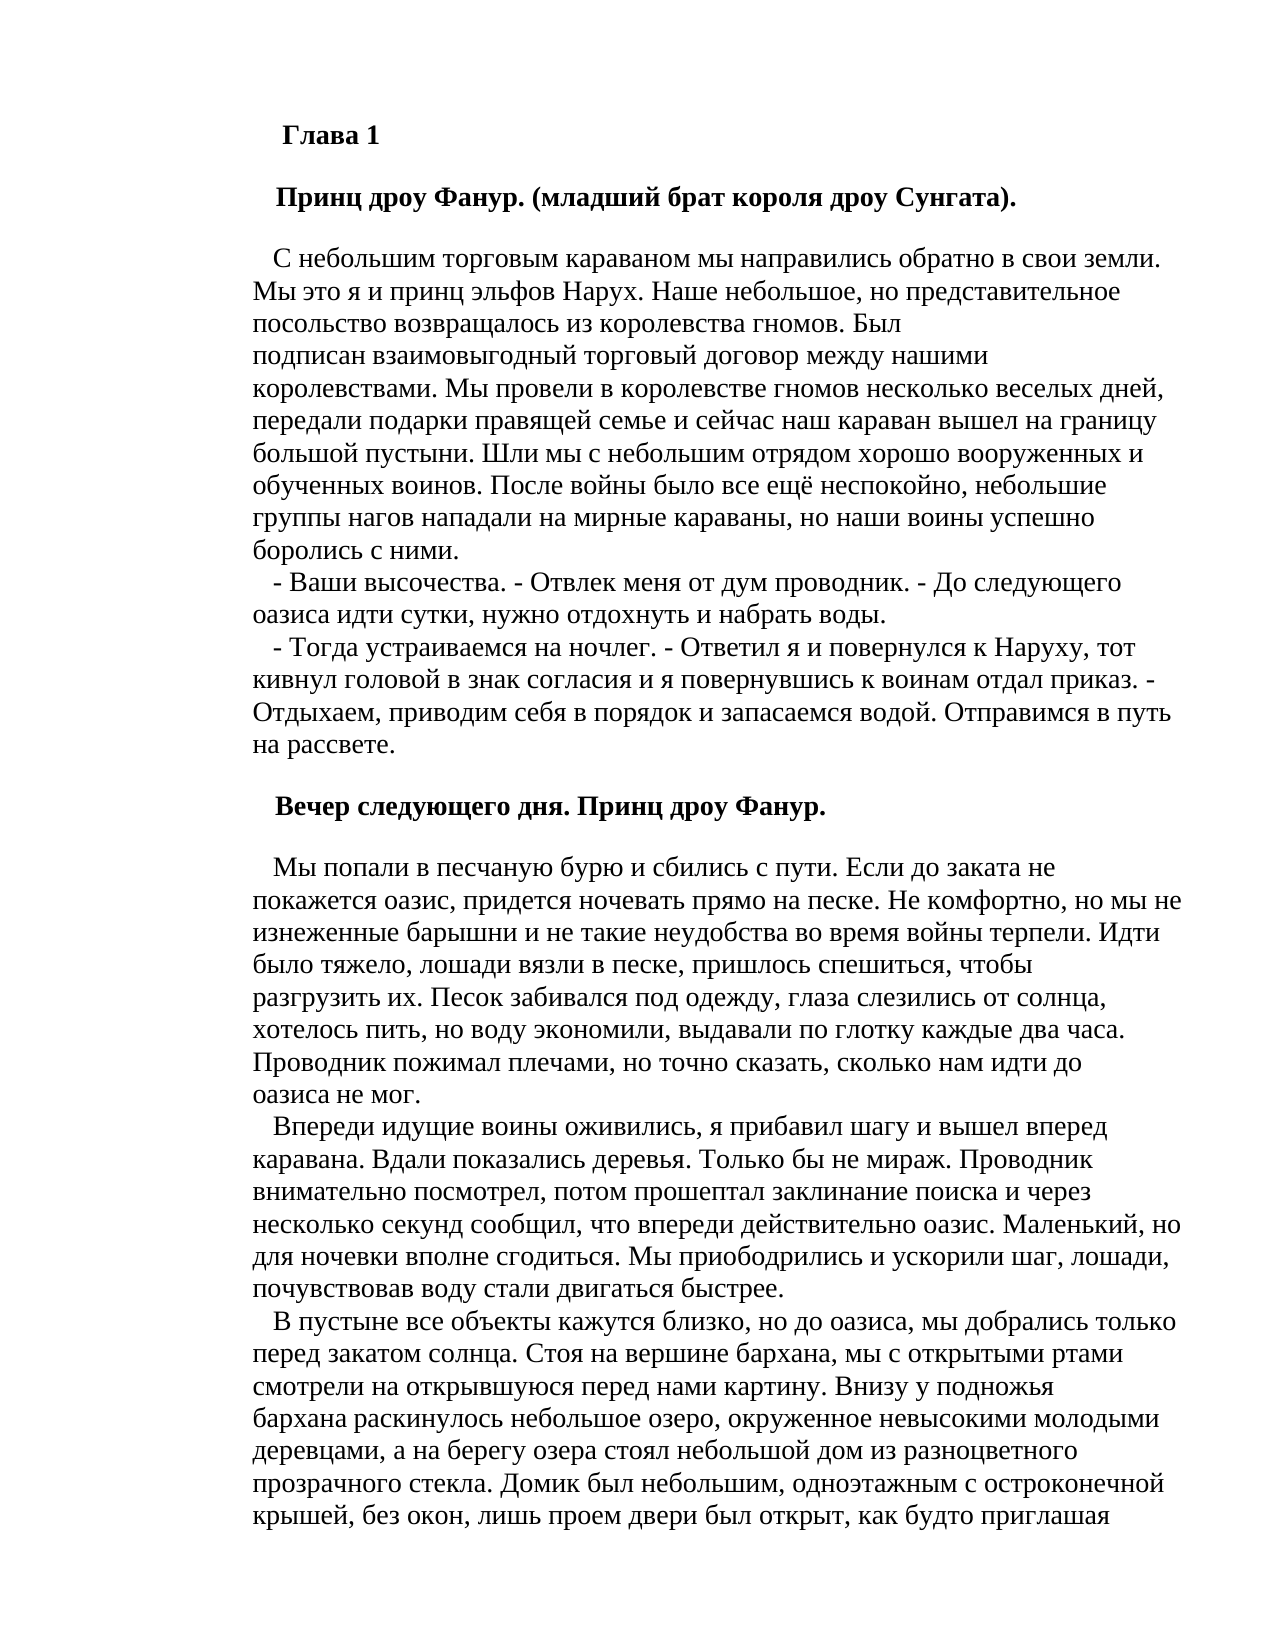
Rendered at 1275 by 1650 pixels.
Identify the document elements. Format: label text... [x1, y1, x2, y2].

text С небольшим торговым караваном мы направились обратно в свои земли. Мы это я и принц эльфов Нарух. Наше небольшое, но представительное посольство возвращалось из королевства гномов. Был подписан взаимовыгодный торговый договор между нашими королевствами. Мы провели в королевстве гномов несколько веселых дней, передали подарки правящей семье и сейчас наш караван вышел на границу большой пустыни. Шли мы с небольшим отрядом хорошо вооруженных и обученных воинов. После войны было все ещё неспокойно, небольшие группы нагов нападали на мирные караваны, но наши воины успешно боролись с ними. [252, 241, 1186, 565]
text - Тогда устраиваемся на ночлег. - Ответил я и повернулся к Наруху, тот кивнул головой в знак согласия и я повернувшись к воинам отдал приказ. - Отдыхаем, приводим себя в порядок и запасаемся водой. Отправимся в путь на рассвете. [252, 630, 1186, 759]
text - Ваши высочества. - Отвлек меня от дум проводник. - До следующего оазиса идти сутки, нужно отдохнуть и набрать воды. [252, 565, 1186, 630]
subtitle Глава 1 [177, 118, 1186, 151]
text Впереди идущие воины оживились, я прибавил шагу и вышел вперед каравана. Вдали показались деревья. Только бы не мираж. Проводник внимательно посмотрел, потом прошептал заклинание поиска и через несколько секунд сообщил, что впереди действительно оазис. Маленький, но для ночевки вполне сгодиться. Мы приободрились и ускорили шаг, лошади, почувствовав воду стали двигаться быстрее. [252, 1109, 1186, 1304]
subtitle Принц дроу Фанур. (младший брат короля дроу Сунгата). [177, 180, 1186, 212]
subtitle Вечер следующего дня. Принц дроу Фанур. [177, 789, 1186, 821]
text Мы попали в песчаную бурю и сбились с пути. Если до заката не покажется оазис, придется ночевать прямо на песке. Не комфортно, но мы не изнеженные барышни и не такие неудобства во время войны терпели. Идти было тяжело, лошади вязли в песке, пришлось спешиться, чтобы разгрузить их. Песок забивался под одежду, глаза слезились от солнца, хотелось пить, но воду экономили, выдавали по глотку каждые два часа. Проводник пожимал плечами, но точно сказать, сколько нам идти до оазиса не мог. [252, 850, 1186, 1109]
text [252, 1304, 1186, 1531]
